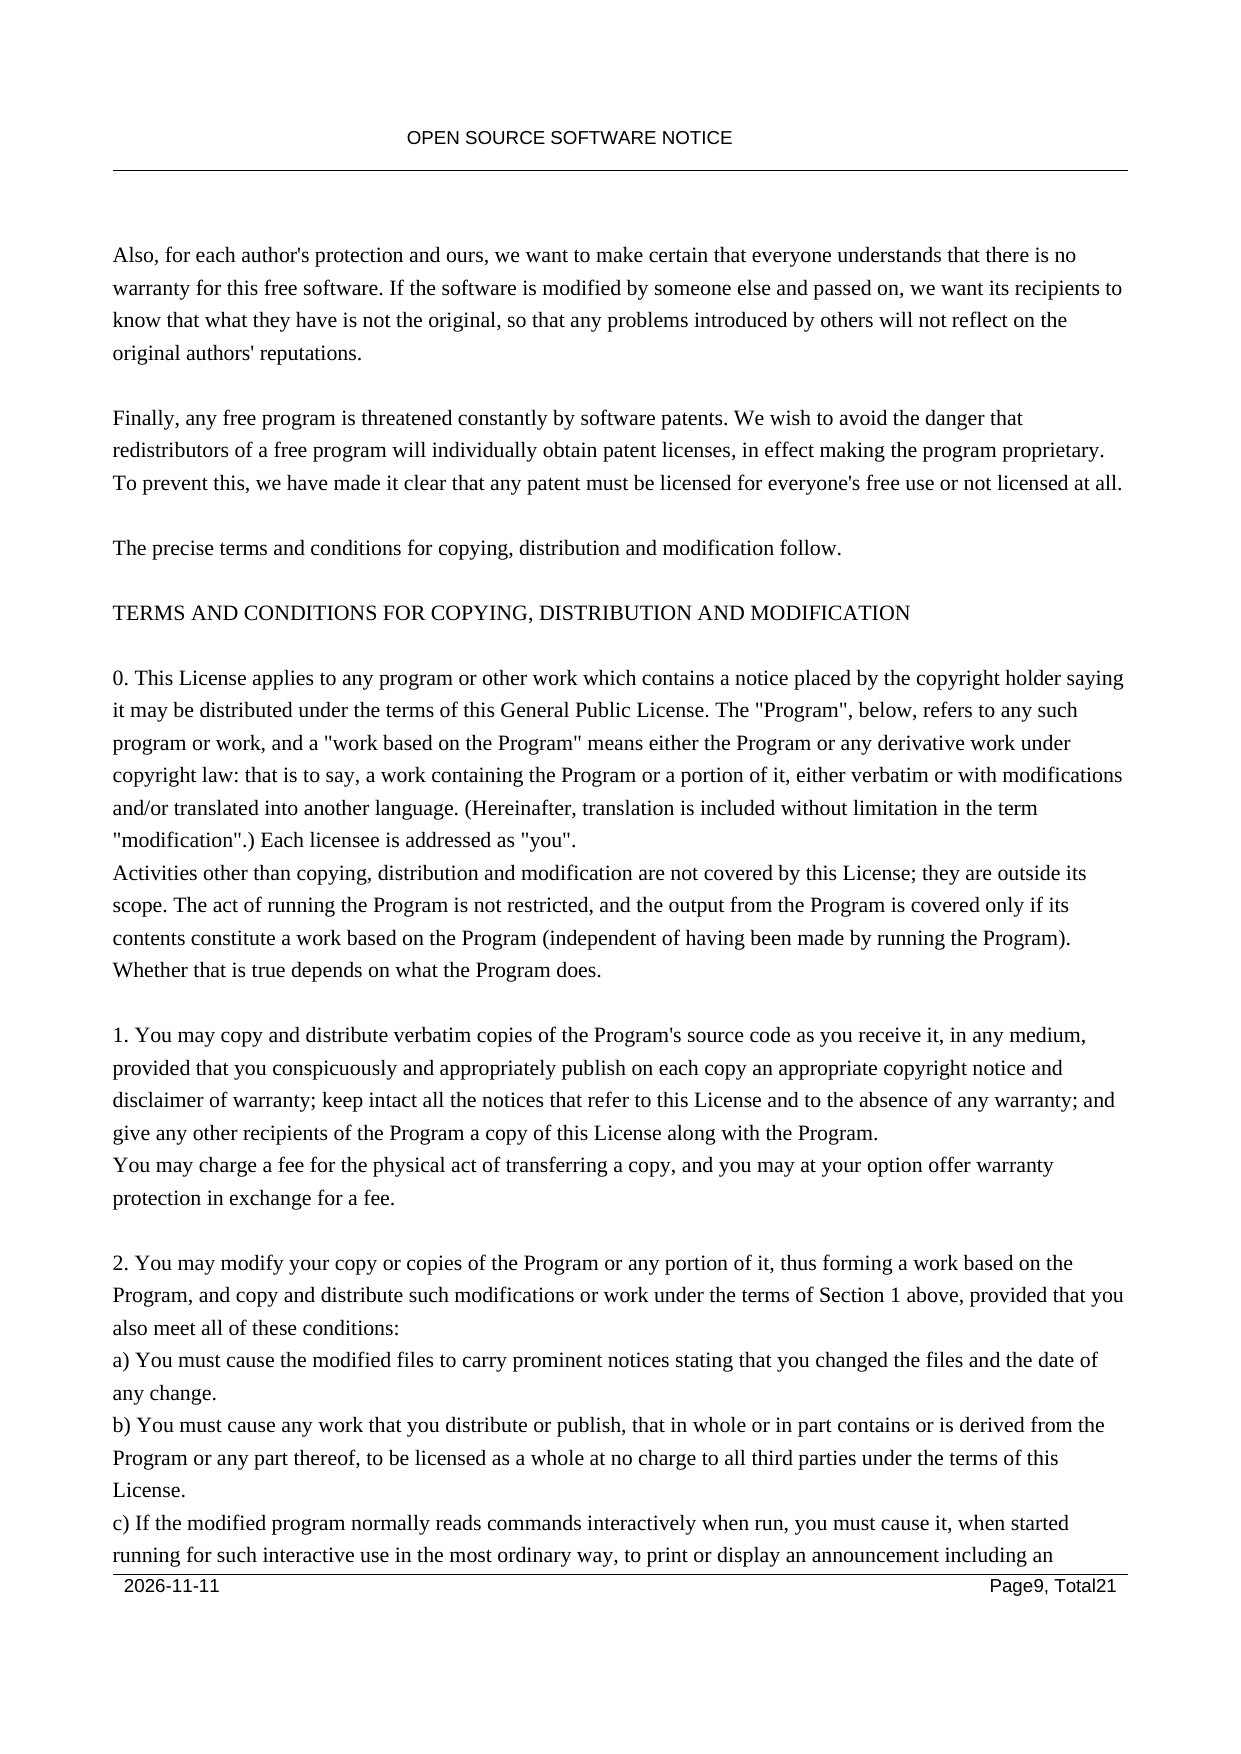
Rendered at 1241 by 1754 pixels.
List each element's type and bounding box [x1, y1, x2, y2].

text [112, 206, 1128, 1571]
